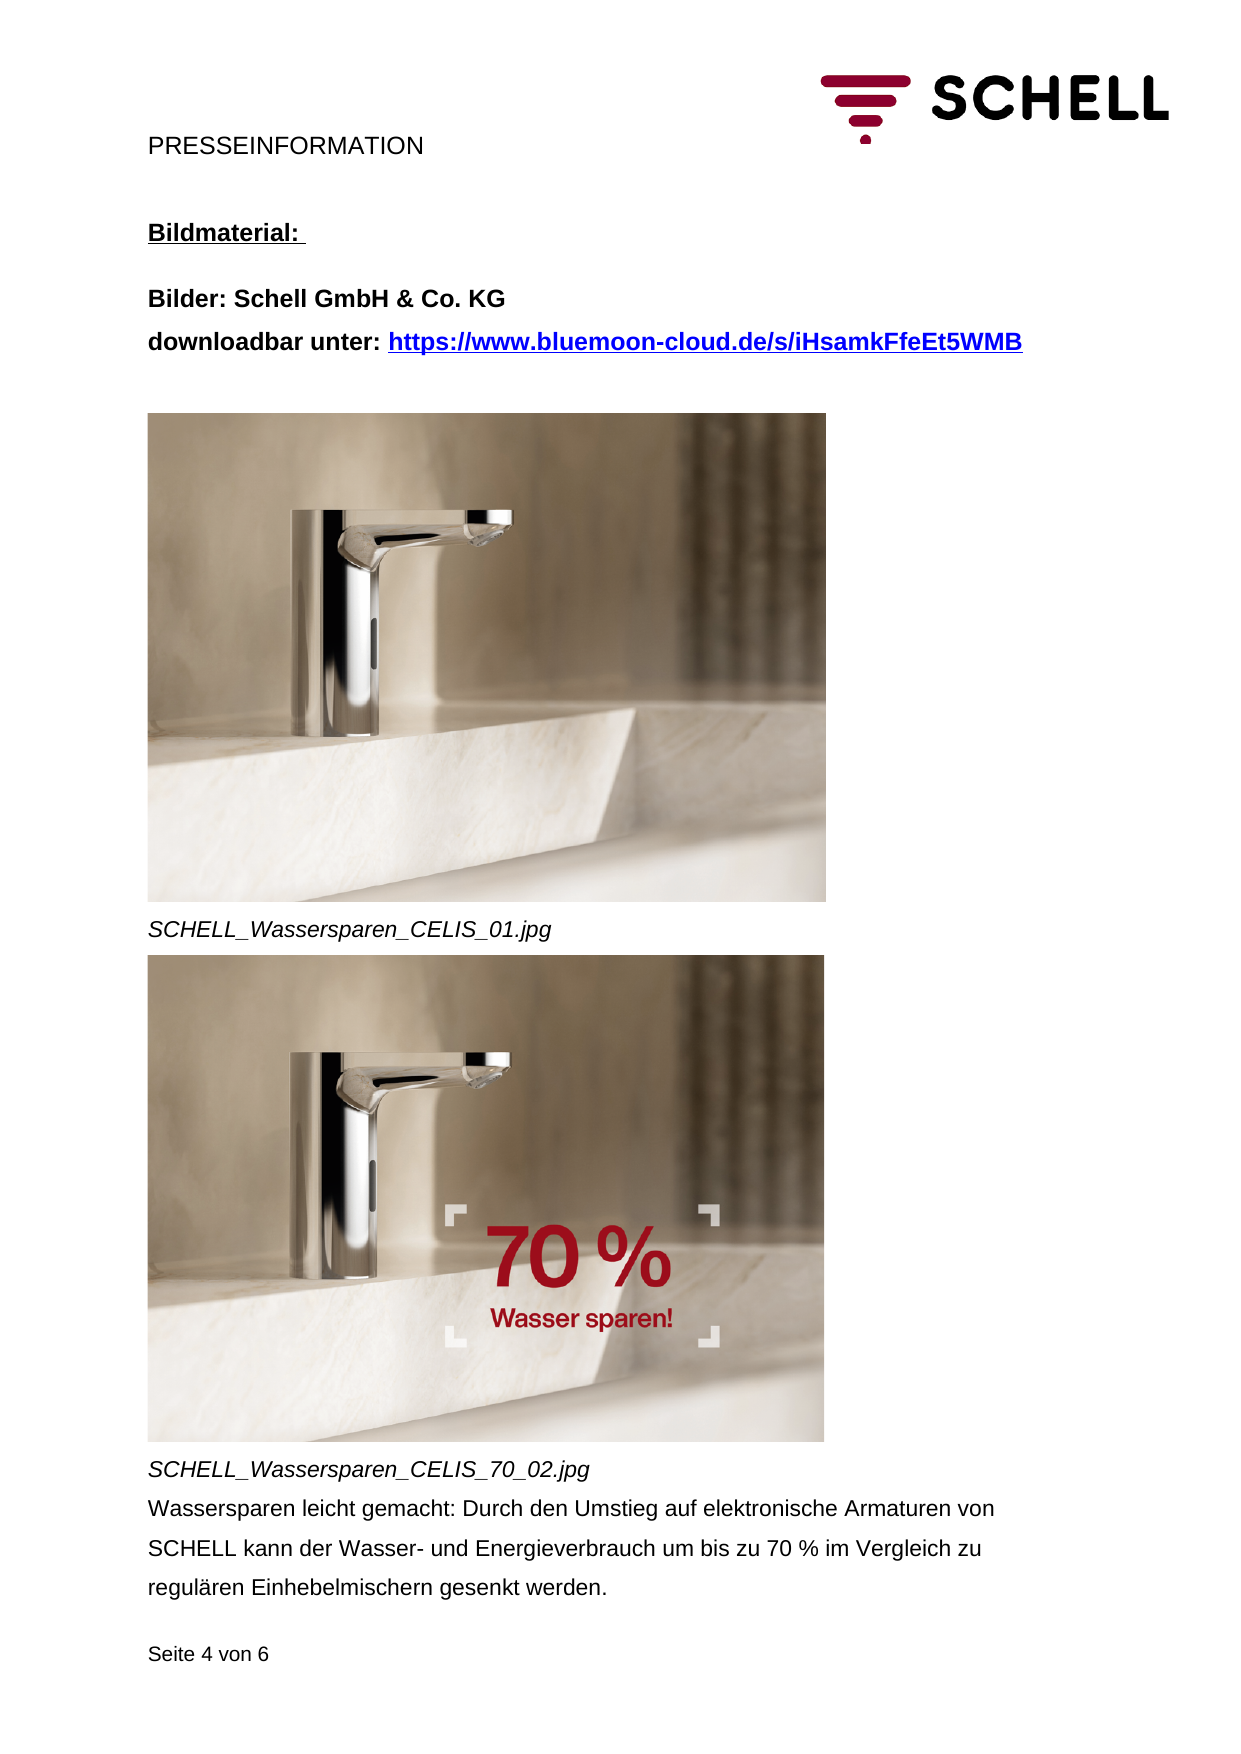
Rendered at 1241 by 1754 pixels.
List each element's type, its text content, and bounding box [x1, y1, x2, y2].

text downloadbar unter: https://www.bluemoon-cloud.de/s/iHsamkFfeEt5WMB [148, 327, 1048, 399]
text SCHELL_Wassersparen_CELIS_70_02.jpg [148, 1456, 1034, 1482]
picture [147, 955, 825, 1442]
text Bilder: Schell GmbH & Co. KG [148, 284, 1048, 312]
text SCHELL_Wassersparen_CELIS_01.jpg [148, 916, 1034, 943]
picture [147, 413, 826, 902]
text Wassersparen leicht gemacht: Durch den Umstieg auf elektronische Armaturen von SCHELL kann der Wasser- und Energieverbrauch um bis zu 70 % im Vergleich zu regulären Einhebelmischern gesenkt werden. [148, 1495, 1034, 1600]
picture [819, 75, 1169, 144]
text Bildmaterial: [148, 218, 1034, 246]
